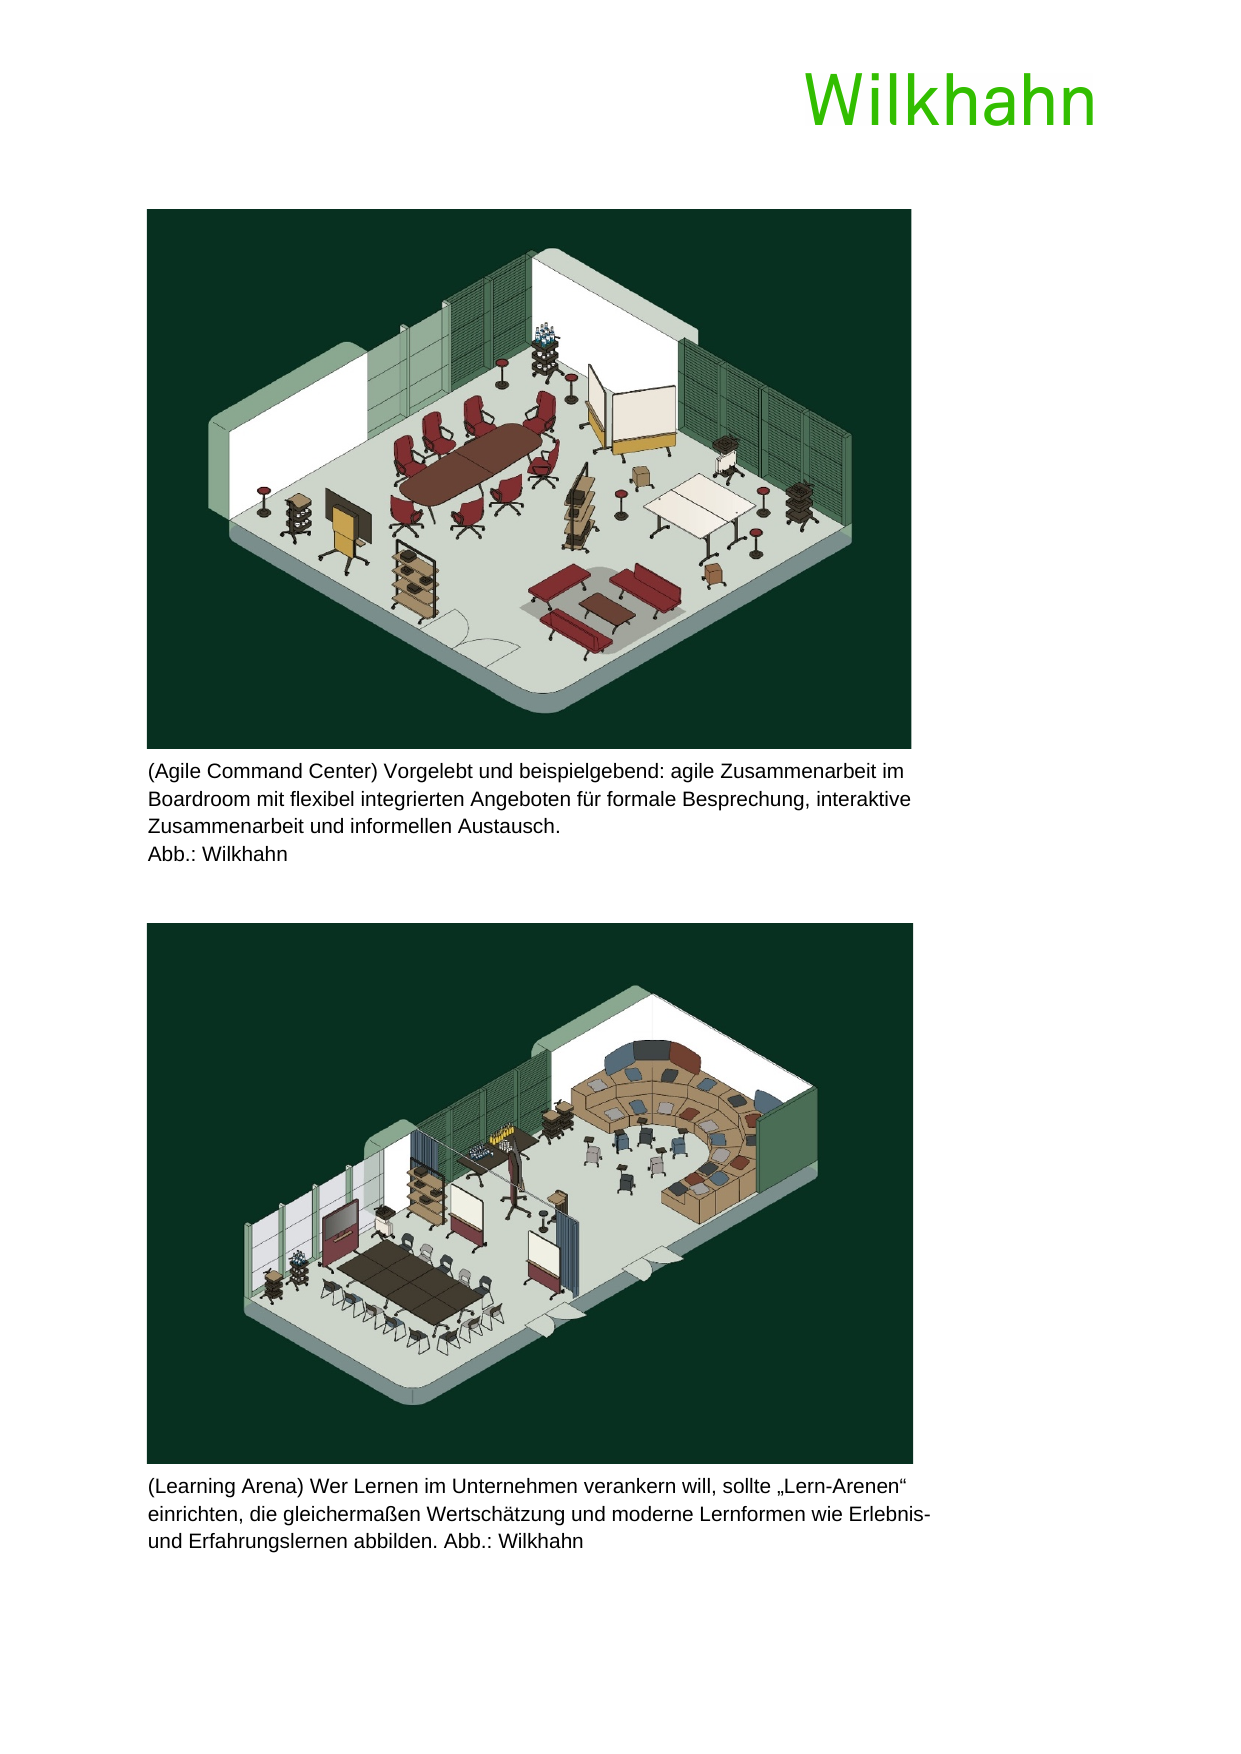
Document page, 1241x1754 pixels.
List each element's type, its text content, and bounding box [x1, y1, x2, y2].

picture [146, 923, 914, 1464]
text (Agile Command Center) Vorgelebt und beispielgebend: agile Zusammenarbeit im Boardroom mit flexibel integrierten Angeboten für formale Besprechung, interaktive Zusammenarbeit und informellen Austausch. [148, 759, 945, 838]
picture [805, 73, 1093, 126]
text (Learning Arena) Wer Lernen im Unternehmen verankern will, sollte „Lern-Arenen“ einrichten, die gleichermaßen Wertschätzung und moderne Lernformen wie Erlebnis- und Erfahrungslernen abbilden. Abb.: Wilkhahn [148, 1474, 945, 1553]
picture [146, 209, 911, 749]
text Abb.: Wilkhahn [148, 841, 945, 865]
